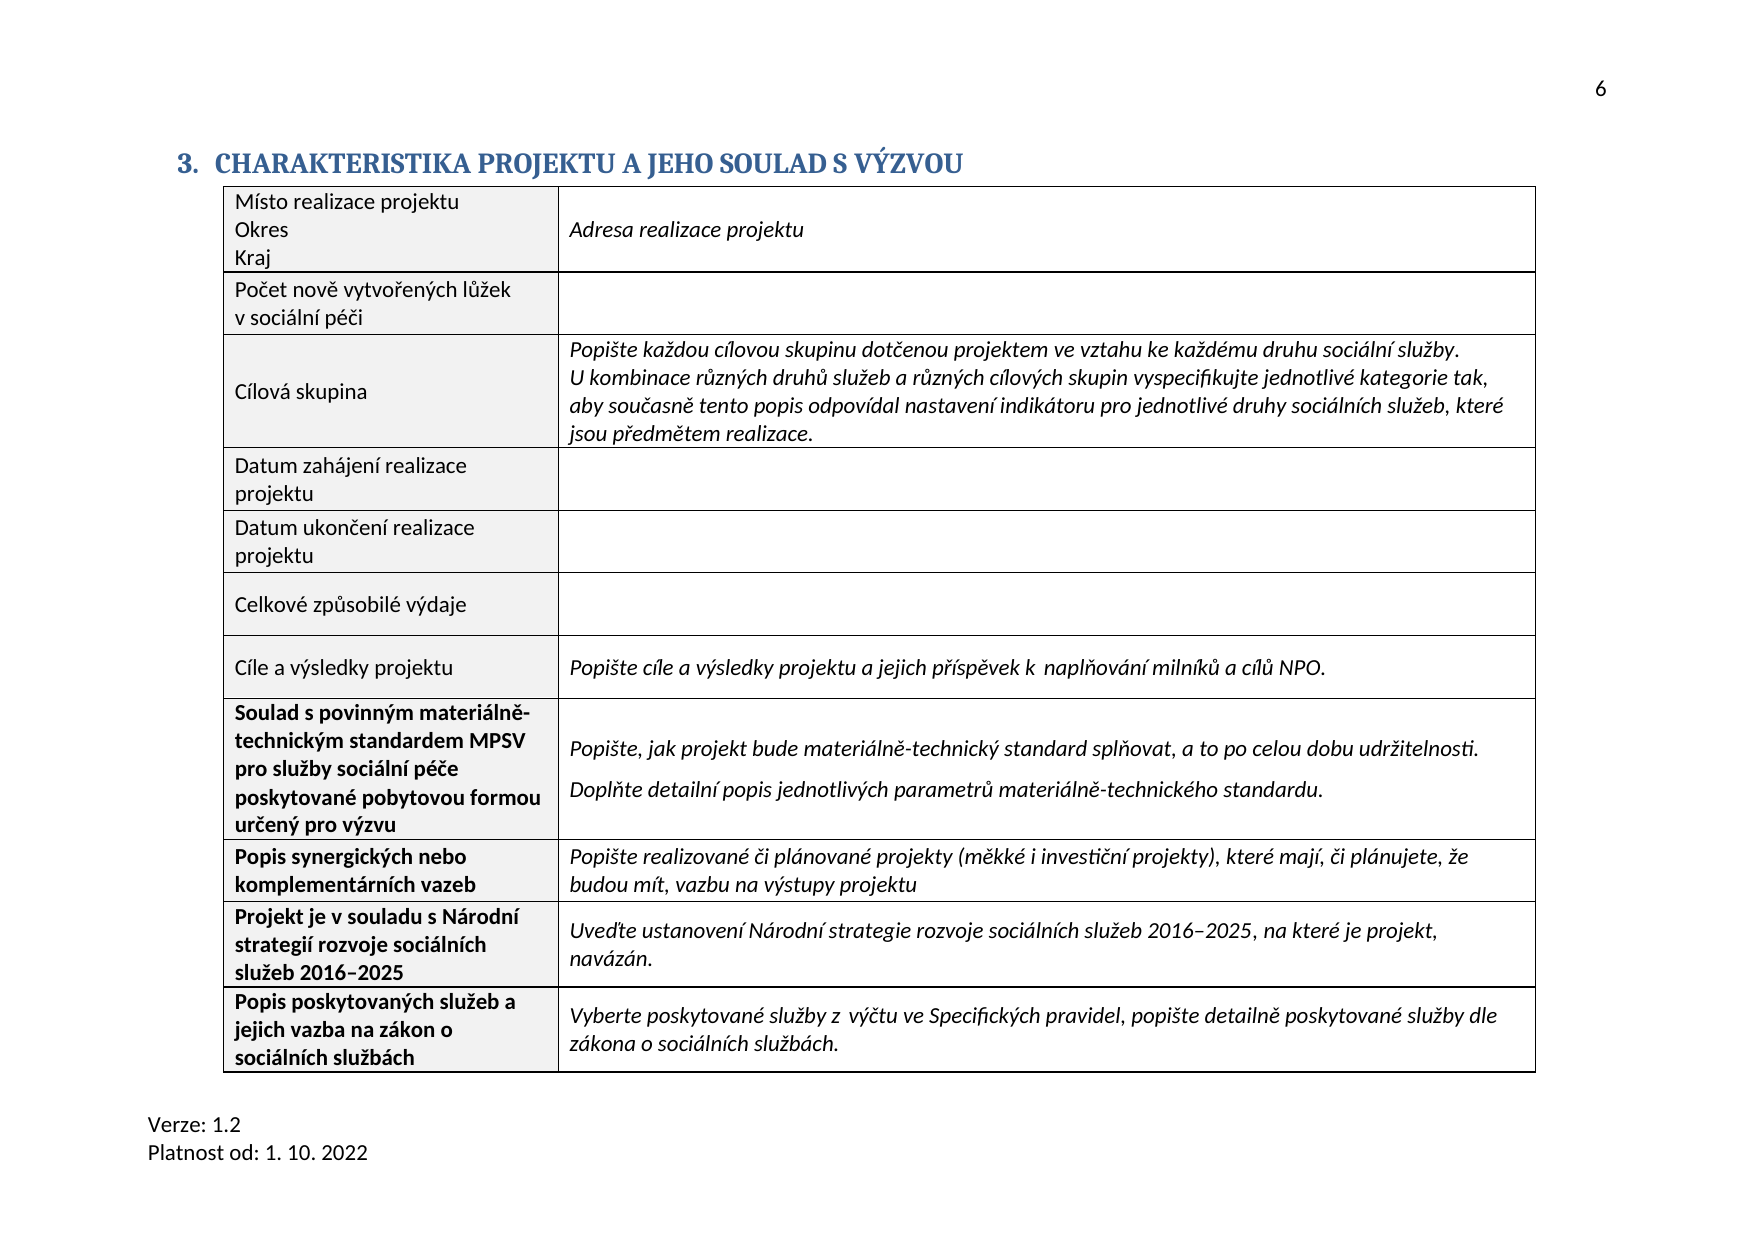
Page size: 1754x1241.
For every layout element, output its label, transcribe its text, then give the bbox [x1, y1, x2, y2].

table_cell Popište cíle a výsledky projektu a jejich příspěvek k naplňování milníků a cílů NPO. [559, 636, 1535, 697]
table_cell Cílová skupina [224, 335, 558, 447]
table_cell Popis synergických nebo komplementárních vazeb [224, 840, 558, 901]
table_cell Projekt je v souladu s Národní strategií rozvoje sociálních služeb 2016–2025 [224, 902, 558, 986]
subtitle Charakteristika projektu a jeho soulad s VÝZVOU [177, 148, 1606, 181]
table_cell Popište každou cílovou skupinu dotčenou projektem ve vztahu ke každému druhu sociální služby. U kombinace různých druhů služeb a různých cílových skupin vyspecifikujte jednotlivé kategorie tak, aby současně tento popis odpovídal nastavení indikátoru pro jednotlivé druhy sociálních služeb, které jsou předmětem realizace. [559, 335, 1535, 447]
table_cell Počet nově vytvořených lůžek v sociální péči [224, 273, 558, 334]
table_cell [559, 573, 1535, 635]
table_cell Popište realizované či plánované projekty (měkké i investiční projekty), které mají, či plánujete, že budou mít, vazbu na výstupy projektu [559, 840, 1535, 901]
table_cell Popište, jak projekt bude materiálně-technický standard splňovat, a to po celou dobu udržitelnosti. Doplňte detailní popis jednotlivých parametrů materiálně-technického standardu. [559, 699, 1535, 839]
table_cell Popis poskytovaných služeb a jejich vazba na zákon o sociálních službách [224, 988, 558, 1071]
table_header Adresa realizace projektu [559, 187, 1535, 271]
table_cell [559, 511, 1535, 572]
table_cell Vyberte poskytované služby z výčtu ve Specifických pravidel, popište detailně poskytované služby dle zákona o sociálních službách. [559, 988, 1535, 1071]
table_cell Celkové způsobilé výdaje [224, 573, 558, 635]
table_cell [559, 273, 1535, 334]
table_cell Datum ukončení realizace projektu [224, 511, 558, 572]
table_cell Soulad s povinným materiálně-technickým standardem MPSV pro služby sociální péče poskytované pobytovou formou určený pro výzvu [224, 699, 558, 839]
table_cell Datum zahájení realizace projektu [224, 448, 558, 510]
table_cell Cíle a výsledky projektu [224, 636, 558, 697]
table_cell [559, 448, 1535, 510]
table_header Místo realizace projektu Okres Kraj [224, 187, 558, 271]
table_cell Uveďte ustanovení Národní strategie rozvoje sociálních služeb 2016–2025, na které je projekt, navázán. [559, 902, 1535, 986]
